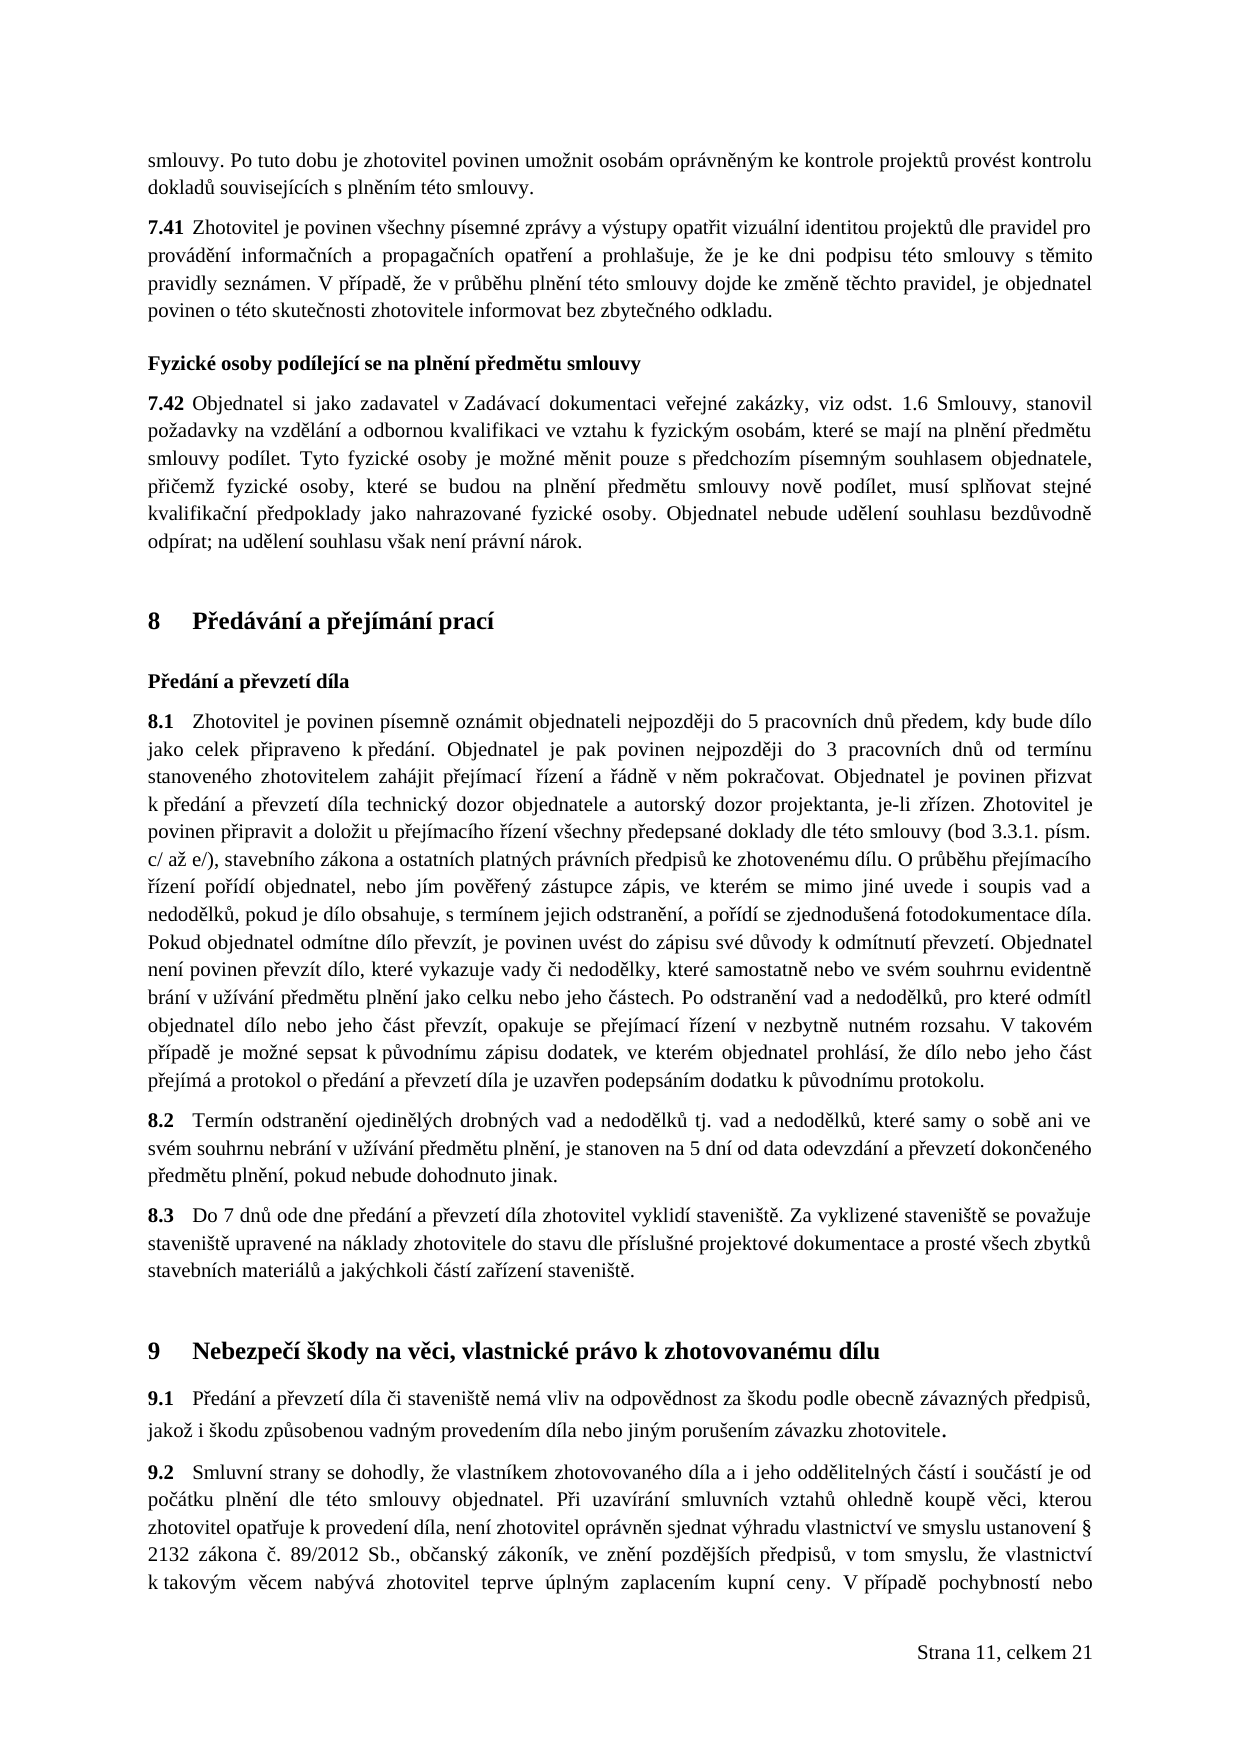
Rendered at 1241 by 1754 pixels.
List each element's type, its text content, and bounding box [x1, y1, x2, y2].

text 7.41 Zhotovitel je povinen všechny písemné zprávy a výstupy opatřit vizuální identitou projektů dle pravidel pro provádění informačních a propagačních opatření a prohlašuje, že je ke dni podpisu této smlouvy s těmito pravidly seznámen. V případě, že v průběhu plnění této smlouvy dojde ke změně těchto pravidel, je objednatel povinen o této skutečnosti zhotovitele informovat bez zbytečného odkladu. [148, 215, 1093, 322]
subtitle 8 Předávání a přejímání prací [148, 606, 1093, 635]
subtitle 9 Nebezpečí škody na věci, vlastnické právo k zhotovovanému dílu [148, 1336, 1093, 1365]
subtitle Fyzické osoby podílející se na plnění předmětu smlouvy [148, 351, 1093, 375]
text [148, 148, 1093, 199]
text 9.1 Předání a převzetí díla či staveniště nemá vliv na odpovědnost za škodu podle obecně závazných předpisů, jakož i škodu způsobenou vadným provedením díla nebo jiným porušením závazku zhotovitele. [148, 1386, 1093, 1443]
text 8.3 Do 7 dnů ode dne předání a převzetí díla zhotovitel vyklidí staveniště. Za vyklizené staveniště se považuje staveniště upravené na náklady zhotovitele do stavu dle příslušné projektové dokumentace a prosté všech zbytků stavebních materiálů a jakýchkoli částí zařízení staveniště. [148, 1203, 1093, 1282]
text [148, 1459, 1093, 1594]
text 8.1 Zhotovitel je povinen písemně oznámit objednateli nejpozději do 5 pracovních dnů předem, kdy bude dílo jako celek připraveno k předání. Objednatel je pak povinen nejpozději do 3 pracovních dnů od termínu stanoveného zhotovitelem zahájit přejímací řízení a řádně v něm pokračovat. Objednatel je povinen přizvat k předání a převzetí díla technický dozor objednatele a autorský dozor projektanta, je-li zřízen. Zhotovitel je povinen připravit a doložit u přejímacího řízení všechny předepsané doklady dle této smlouvy (bod 3.3.1. písm. c/ až e/), stavebního zákona a ostatních platných právních předpisů ke zhotovenému dílu. O průběhu přejímacího řízení pořídí objednatel, nebo jím pověřený zástupce zápis, ve kterém se mimo jiné uvede i soupis vad a nedodělků, pokud je dílo obsahuje, s termínem jejich odstranění, a pořídí se zjednodušená fotodokumentace díla. Pokud objednatel odmítne dílo převzít, je povinen uvést do zápisu své důvody k odmítnutí převzetí. Objednatel není povinen převzít dílo, které vykazuje vady či nedodělky, které samostatně nebo ve svém souhrnu evidentně brání v užívání předmětu plnění jako celku nebo jeho částech. Po odstranění vad a nedodělků, pro které odmítl objednatel dílo nebo jeho část převzít, opakuje se přejímací řízení v nezbytně nutném rozsahu. V takovém případě je možné sepsat k původnímu zápisu dodatek, ve kterém objednatel prohlásí, že dílo nebo jeho část přejímá a protokol o předání a převzetí díla je uzavřen podepsáním dodatku k původnímu protokolu. [148, 709, 1093, 1092]
text 8.2 Termín odstranění ojedinělých drobných vad a nedodělků tj. vad a nedodělků, které samy o sobě ani ve svém souhrnu nebrání v užívání předmětu plnění, je stanoven na 5 dní od data odevzdání a převzetí dokončeného předmětu plnění, pokud nebude dohodnuto jinak. [148, 1108, 1093, 1187]
subtitle Předání a převzetí díla [148, 669, 1093, 693]
text 7.42 Objednatel si jako zadavatel v Zadávací dokumentaci veřejné zakázky, viz odst. 1.6 Smlouvy, stanovil požadavky na vzdělání a odbornou kvalifikaci ve vztahu k fyzickým osobám, které se mají na plnění předmětu smlouvy podílet. Tyto fyzické osoby je možné měnit pouze s předchozím písemným souhlasem objednatele, přičemž fyzické osoby, které se budou na plnění předmětu smlouvy nově podílet, musí splňovat stejné kvalifikační předpoklady jako nahrazované fyzické osoby. Objednatel nebude udělení souhlasu bezdůvodně odpírat; na udělení souhlasu však není právní nárok. [148, 391, 1093, 553]
